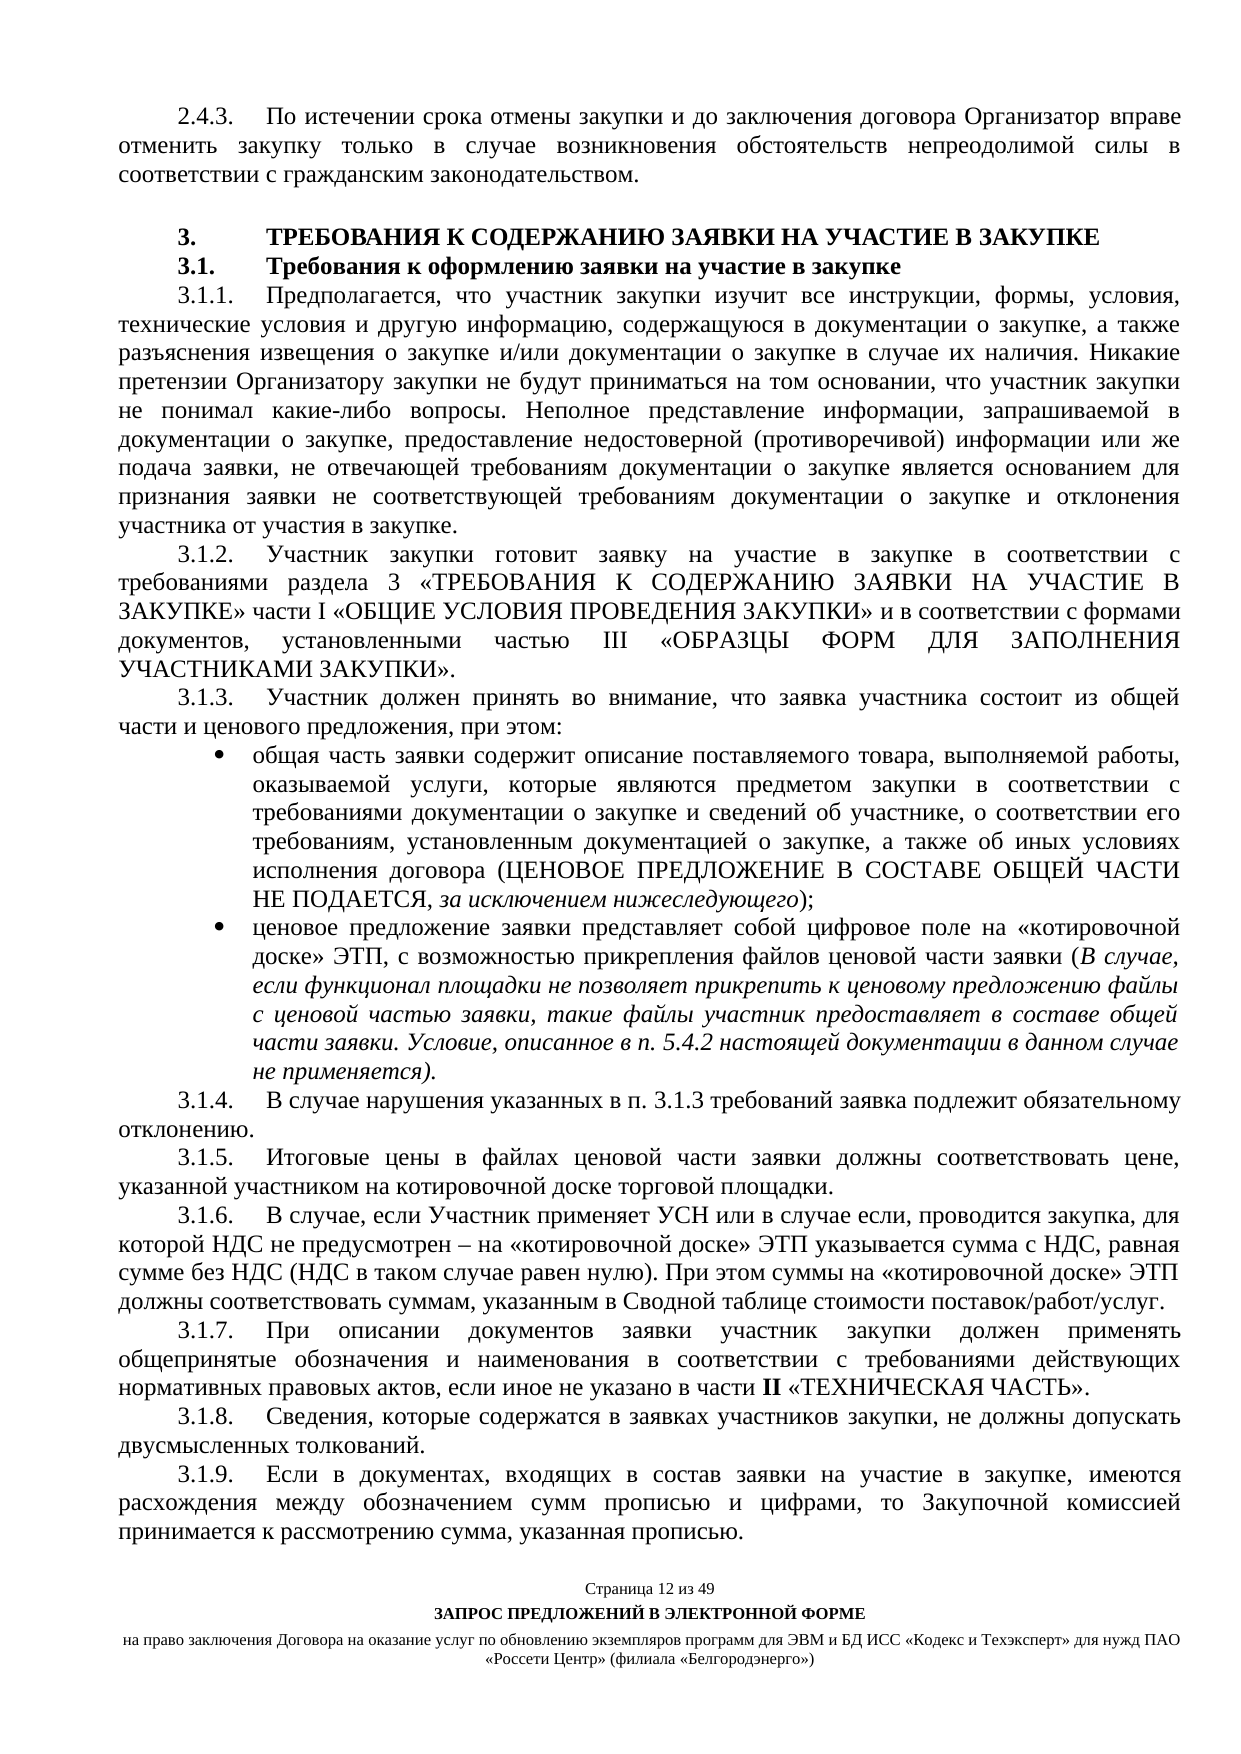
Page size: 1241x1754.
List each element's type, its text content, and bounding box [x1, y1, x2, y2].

subtitle Требования к оформлению заявки на участие в закупке [118, 251, 1181, 280]
list общая часть заявки содержит описание поставляемого товара, выполняемой работы, оказываемой услуги, которые являются предметом закупки в соответствии с требованиями документации о закупке и сведений об участнике, о соответствии его требованиям, установленным документацией о закупке, а также об иных условиях исполнения договора (ЦЕНОВОЕ ПРЕДЛОЖЕНИЕ В СОСТАВЕ ОБЩЕЙ ЧАСТИ НЕ ПОДАЕТСЯ, за исключением нижеследующего); [215, 740, 1181, 912]
subtitle Сведения, которые содержатся в заявках участников закупки, не должны допускать двусмысленных толкований. [118, 1401, 1181, 1459]
subtitle Предполагается, что участник закупки изучит все инструкции, формы, условия, технические условия и другую информацию, содержащуюся в документации о закупке, а также разъяснения извещения о закупке и/или документации о закупке в случае их наличия. Никакие претензии Организатору закупки не будут приниматься на том основании, что участник закупки не понимал какие-либо вопросы. Неполное представление информации, запрашиваемой в документации о закупке, предоставление недостоверной (противоречивой) информации или же подача заявки, не отвечающей требованиям документации о закупке является основанием для признания заявки не соответствующей требованиям документации о закупке и отклонения участника от участия в закупке. [118, 280, 1181, 539]
subtitle Участник должен принять во внимание, что заявка участника состоит из общей части и ценового предложения, при этом: [118, 682, 1181, 740]
subtitle В случае нарушения указанных в п. 3.1.3 требований заявка подлежит обязательному отклонению. [118, 1085, 1181, 1142]
subtitle В случае, если Участник применяет УСН или в случае если, проводится закупка, для которой НДС не предусмотрен – на «котировочной доске» ЭТП указывается сумма с НДС, равная сумме без НДС (НДС в таком случае равен нулю). При этом суммы на «котировочной доске» ЭТП должны соответствовать суммам, указанным в Сводной таблице стоимости поставок/работ/услуг. [118, 1200, 1181, 1315]
list ценовое предложение заявки представляет собой цифровое поле на «котировочной доске» ЭТП, с возможностью прикрепления файлов ценовой части заявки (В случае, если функционал площадки не позволяет прикрепить к ценовому предложению файлы с ценовой частью заявки, такие файлы участник предоставляет в составе общей части заявки. Условие, описанное в п. 5.4.2 настоящей документации в данном случае не применяется). [215, 912, 1181, 1085]
subtitle Итоговые цены в файлах ценовой части заявки должны соответствовать цене, указанной участником на котировочной доске торговой площадки. [118, 1142, 1181, 1200]
subtitle По истечении срока отмены закупки и до заключения договора Организатор вправе отменить закупку только в случае возникновения обстоятельств непреодолимой силы в соответствии с гражданским законодательством. [118, 101, 1181, 187]
subtitle При описании документов заявки участник закупки должен применять общепринятые обозначения и наименования в соответствии с требованиями действующих нормативных правовых актов, если иное не указано в части II «ТЕХНИЧЕСКАЯ ЧАСТЬ». [118, 1315, 1181, 1401]
subtitle Участник закупки готовит заявку на участие в закупке в соответствии с требованиями раздела 3 «ТРЕБОВАНИЯ К СОДЕРЖАНИЮ ЗАЯВКИ НА УЧАСТИЕ В ЗАКУПКЕ» части I «ОБЩИЕ УСЛОВИЯ ПРОВЕДЕНИЯ ЗАКУПКИ» и в соответствии с формами документов, установленными частью III «ОБРАЗЦЫ ФОРМ ДЛЯ ЗАПОЛНЕНИЯ УЧАСТНИКАМИ ЗАКУПКИ». [118, 539, 1181, 682]
subtitle ТРЕБОВАНИЯ К СОДЕРЖАНИЮ ЗАЯВКИ НА УЧАСТИЕ В ЗАКУПКЕ [118, 222, 1181, 251]
subtitle Если в документах, входящих в состав заявки на участие в закупке, имеются расхождения между обозначением сумм прописью и цифрами, то Закупочной комиссией принимается к рассмотрению сумма, указанная прописью. [118, 1459, 1181, 1545]
